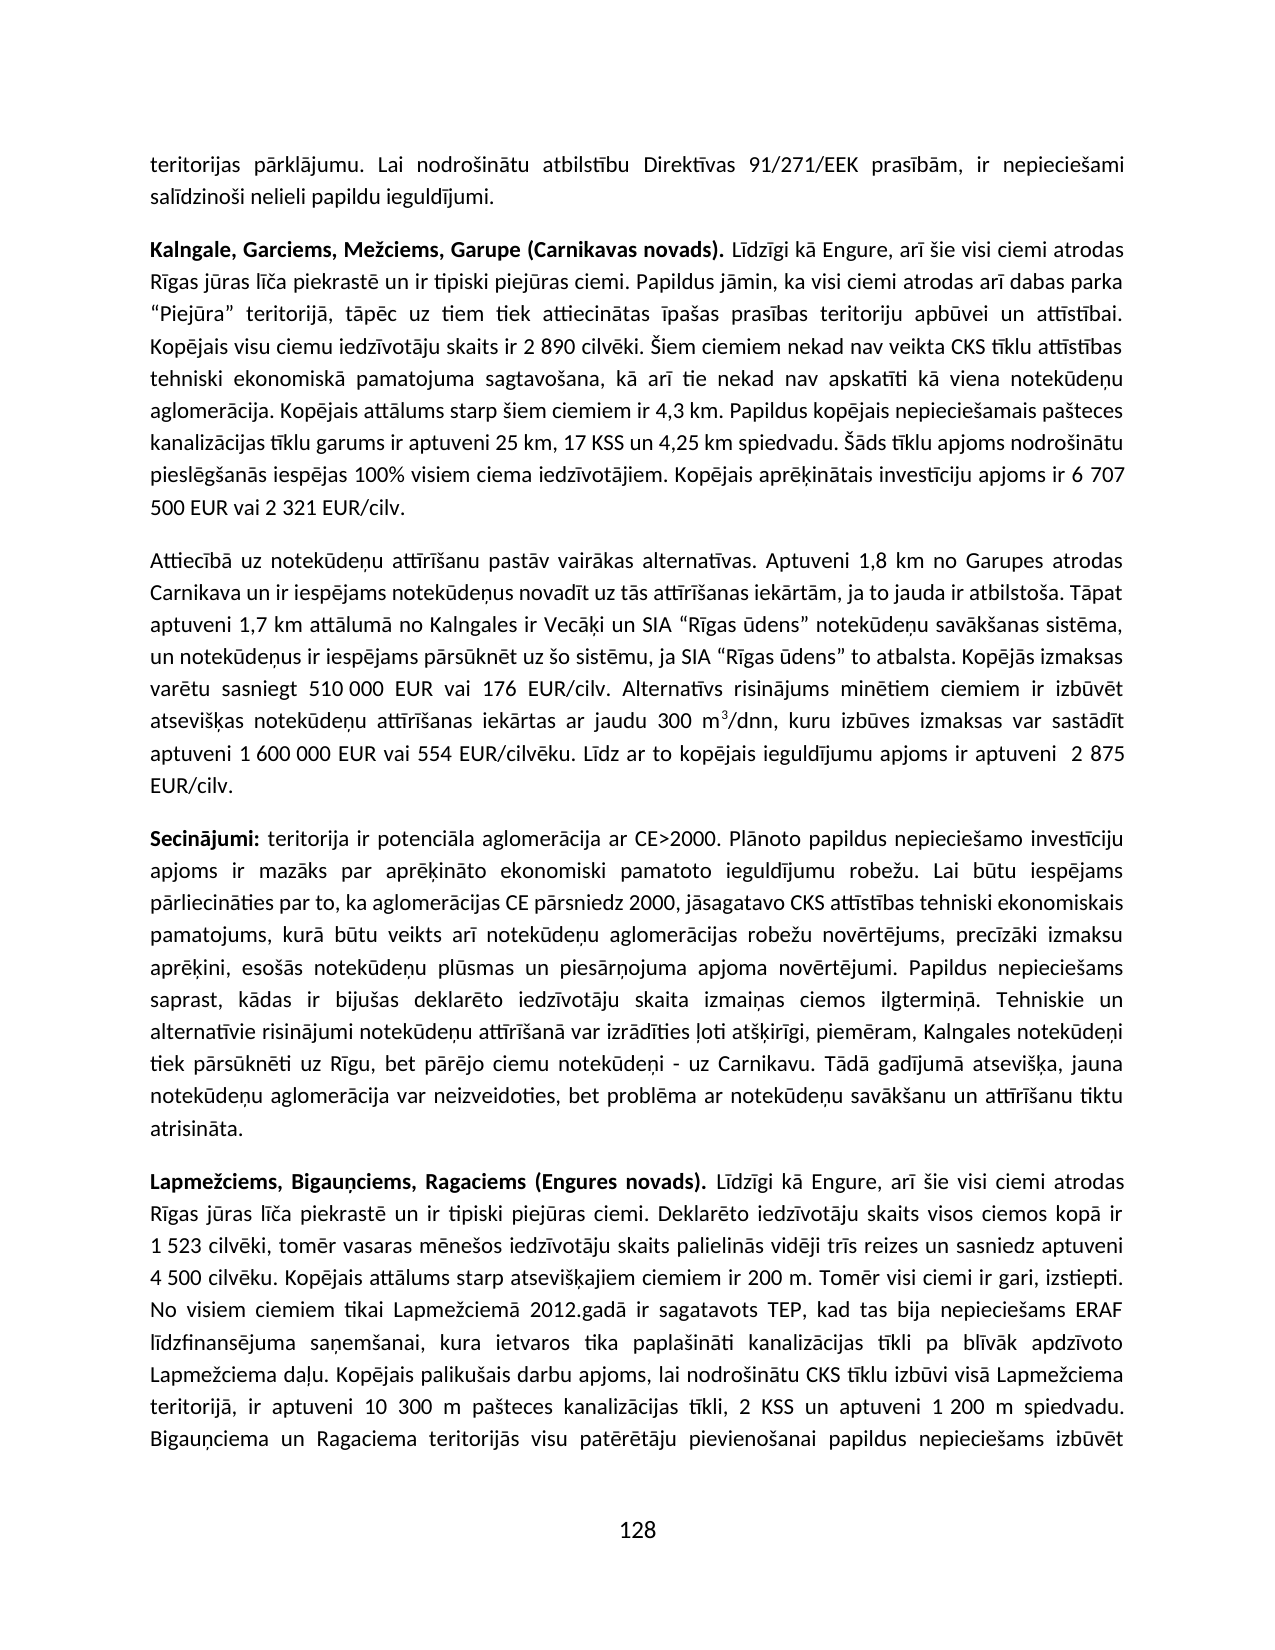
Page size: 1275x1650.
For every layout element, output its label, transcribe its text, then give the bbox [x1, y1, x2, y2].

text Secinājumi: teritorija ir potenciāla aglomerācija ar CE>2000. Plānoto papildus nepieciešamo investīciju apjoms ir mazāks par aprēķināto ekonomiski pamatoto ieguldījumu robežu. Lai būtu iespējams pārliecināties par to, ka aglomerācijas CE pārsniedz 2000, jāsagatavo CKS attīstības tehniski ekonomiskais pamatojums, kurā būtu veikts arī notekūdeņu aglomerācijas robežu novērtējums, precīzāki izmaksu aprēķini, esošās notekūdeņu plūsmas un piesārņojuma apjoma novērtējumi. Papildus nepieciešams saprast, kādas ir bijušas deklarēto iedzīvotāju skaita izmaiņas ciemos ilgtermiņā. Tehniskie un alternatīvie risinājumi notekūdeņu attīrīšanā var izrādīties ļoti atšķirīgi, piemēram, Kalngales notekūdeņi tiek pārsūknēti uz Rīgu, bet pārējo ciemu notekūdeņi - uz Carnikavu. Tādā gadījumā atsevišķa, jauna notekūdeņu aglomerācija var neizveidoties, bet problēma ar notekūdeņu savākšanu un attīrīšanu tiktu atrisināta. [150, 824, 1125, 1142]
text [150, 1167, 1125, 1452]
text Attiecībā uz notekūdeņu attīrīšanu pastāv vairākas alternatīvas. Aptuveni 1,8 km no Garupes atrodas Carnikava un ir iespējams notekūdeņus novadīt uz tās attīrīšanas iekārtām, ja to jauda ir atbilstoša. Tāpat aptuveni 1,7 km attālumā no Kalngales ir Vecāķi un SIA “Rīgas ūdens” notekūdeņu savākšanas sistēma, un notekūdeņus ir iespējams pārsūknēt uz šo sistēmu, ja SIA “Rīgas ūdens” to atbalsta. Kopējās izmaksas varētu sasniegt 510 000 EUR vai 176 EUR/cilv. Alternatīvs risinājums minētiem ciemiem ir izbūvēt atsevišķas notekūdeņu attīrīšanas iekārtas ar jaudu 300 m3/dnn, kuru izbūves izmaksas var sastādīt aptuveni 1 600 000 EUR vai 554 EUR/cilvēku. Līdz ar to kopējais ieguldījumu apjoms ir aptuveni 2 875 EUR/cilv. [150, 546, 1125, 799]
text Kalngale, Garciems, Mežciems, Garupe (Carnikavas novads). Līdzīgi kā Engure, arī šie visi ciemi atrodas Rīgas jūras līča piekrastē un ir tipiski piejūras ciemi. Papildus jāmin, ka visi ciemi atrodas arī dabas parka “Piejūra” teritorijā, tāpēc uz tiem tiek attiecinātas īpašas prasības teritoriju apbūvei un attīstībai. Kopējais visu ciemu iedzīvotāju skaits ir 2 890 cilvēki. Šiem ciemiem nekad nav veikta CKS tīklu attīstības tehniski ekonomiskā pamatojuma sagtavošana, kā arī tie nekad nav apskatīti kā viena notekūdeņu aglomerācija. Kopējais attālums starp šiem ciemiem ir 4,3 km. Papildus kopējais nepieciešamais pašteces kanalizācijas tīklu garums ir aptuveni 25 km, 17 KSS un 4,25 km spiedvadu. Šāds tīklu apjoms nodrošinātu pieslēgšanās iespējas 100% visiem ciema iedzīvotājiem. Kopējais aprēķinātais investīciju apjoms ir 6 707 500 EUR vai 2 321 EUR/cilv. [150, 235, 1125, 521]
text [150, 150, 1125, 210]
